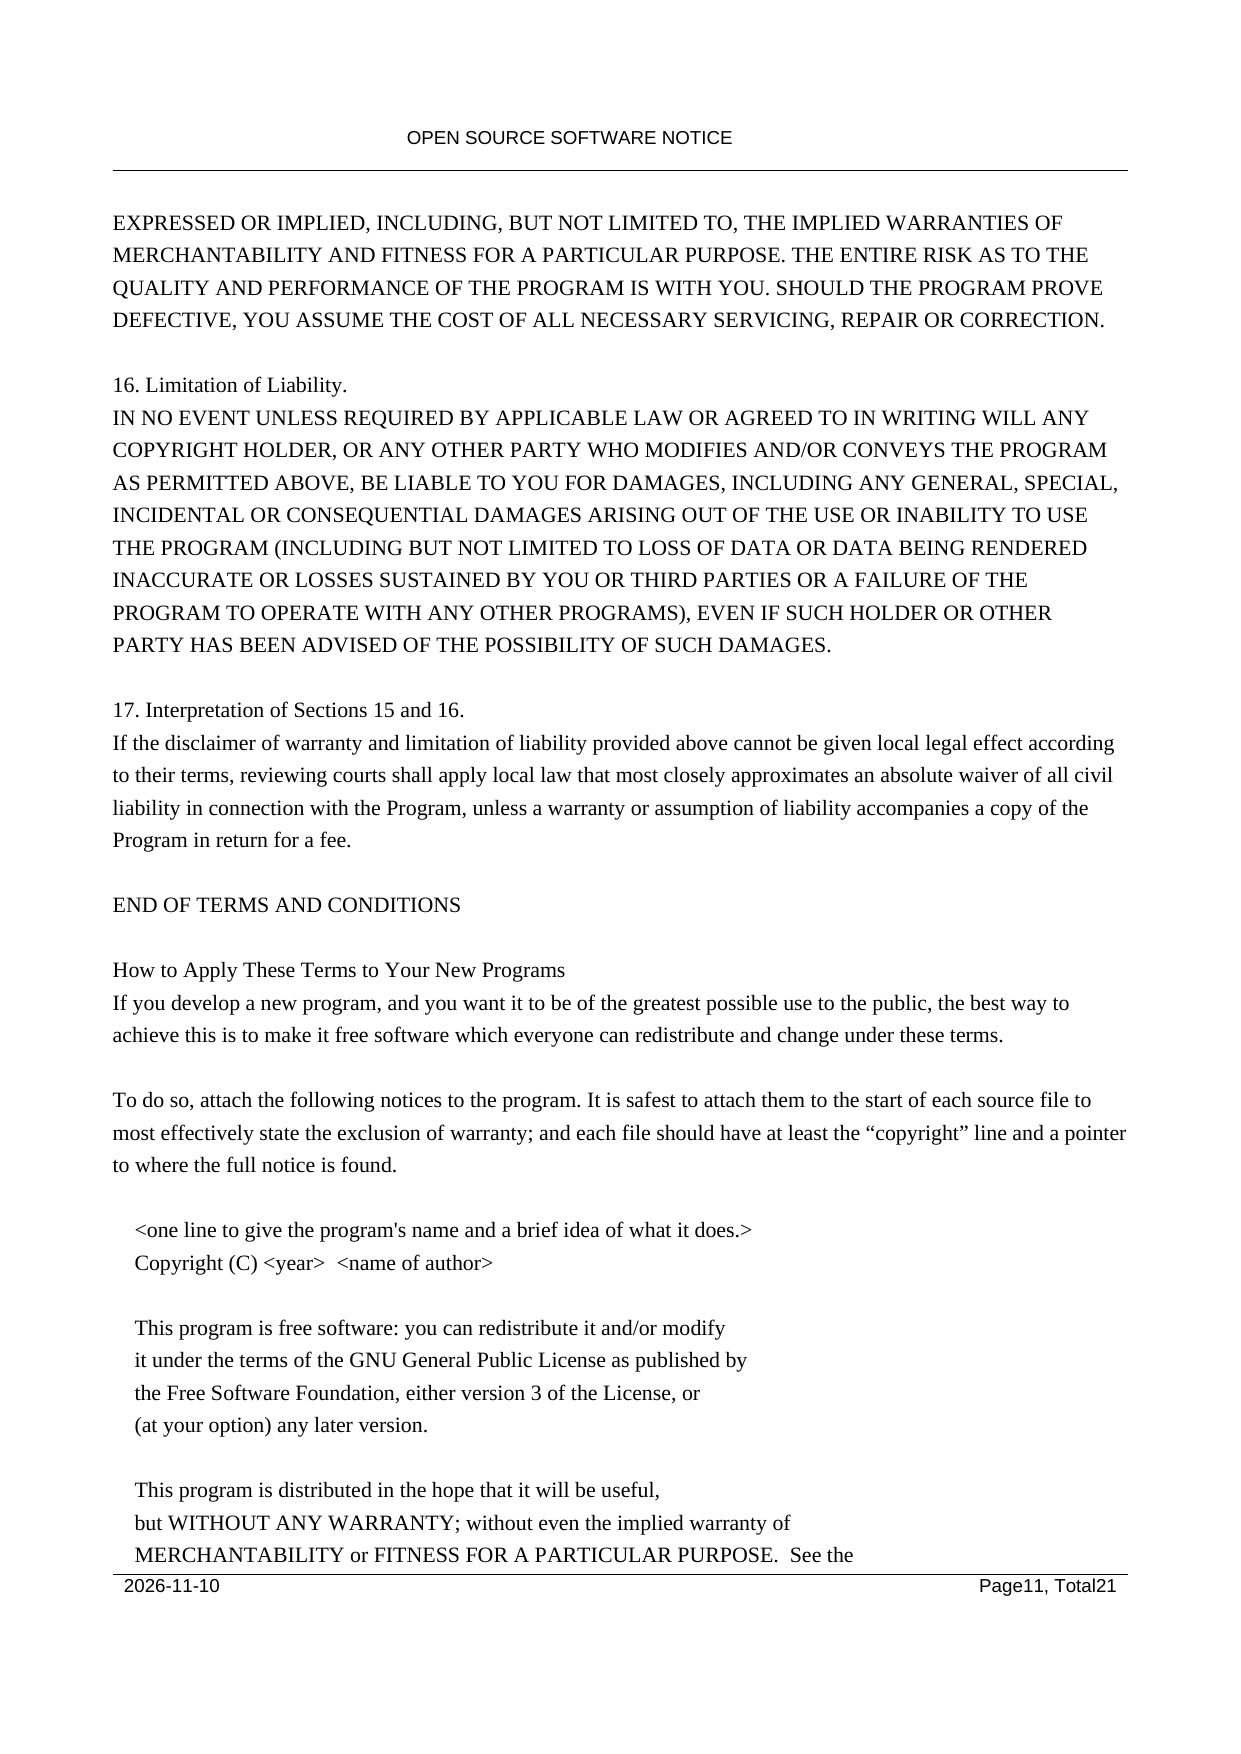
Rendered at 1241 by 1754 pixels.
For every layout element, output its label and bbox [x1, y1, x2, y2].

text [112, 206, 1128, 1571]
